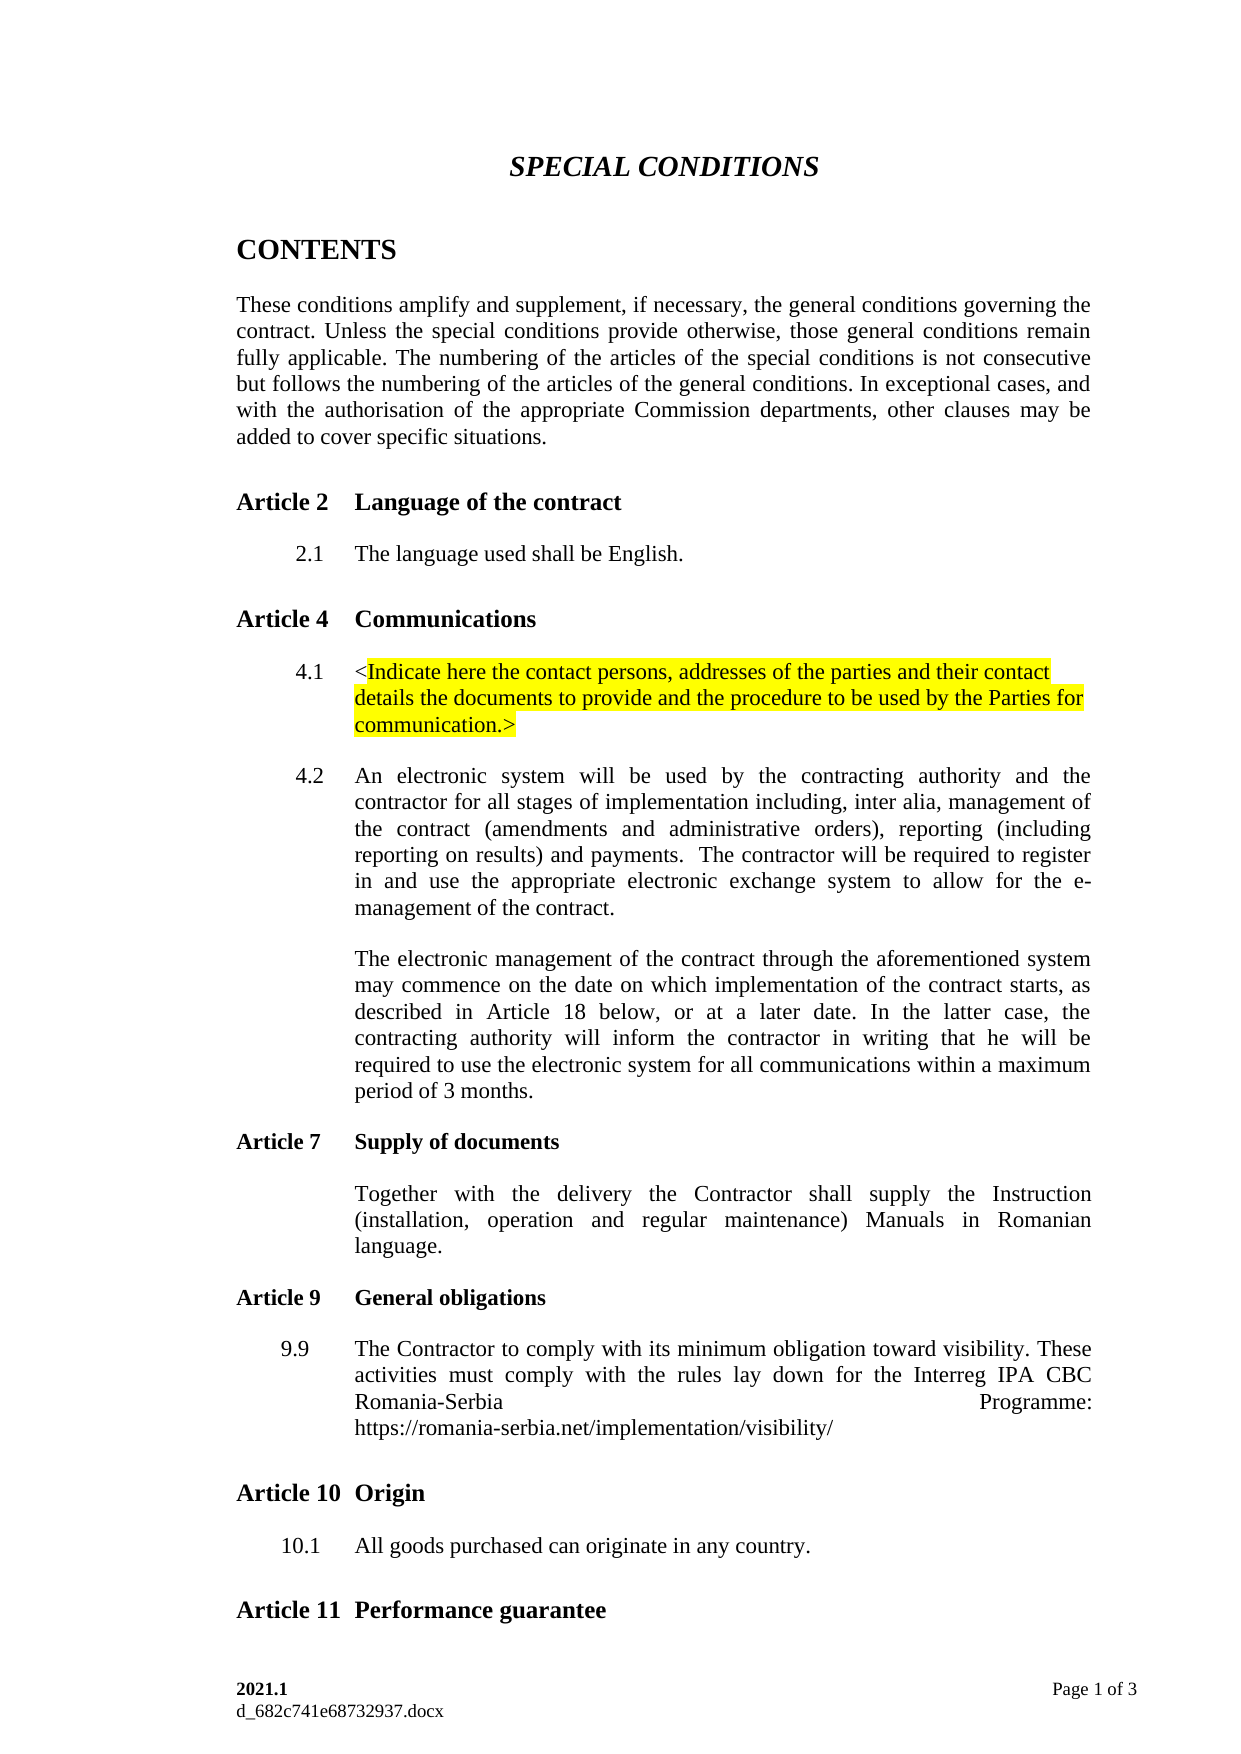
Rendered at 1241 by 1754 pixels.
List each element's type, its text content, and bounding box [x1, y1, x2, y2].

text Article 10 Origin [236, 1478, 1092, 1507]
text 4.2 An electronic system will be used by the contracting authority and the contractor for all stages of implementation including, inter alia, management of the contract (amendments and administrative orders), reporting (including reporting on results) and payments. The contractor will be required to register in and use the appropriate electronic exchange system to allow for the e-management of the contract. [295, 762, 1092, 920]
text The electronic management of the contract through the aforementioned system may commence on the date on which implementation of the contract starts, as described in Article 18 below, or at a later date. In the latter case, the contracting authority will inform the contractor in writing that he will be required to use the electronic system for all communications within a maximum period of 3 months. [295, 945, 1092, 1103]
text Article 7 Supply of documents [236, 1128, 1092, 1155]
text 2.1 The language used shall be English. [295, 540, 1092, 567]
text 4.1 <Indicate here the contact persons, addresses of the parties and their contact details the documents to provide and the procedure to be used by the Parties for communication.> [516, 658, 1092, 737]
text These conditions amplify and supplement, if necessary, the general conditions governing the contract. Unless the special conditions provide otherwise, those general conditions remain fully applicable. The numbering of the articles of the special conditions is not consecutive but follows the numbering of the articles of the general conditions. In exceptional cases, and with the authorisation of the appropriate Commission departments, other clauses may be added to cover specific situations. [236, 291, 1092, 449]
text Article 9 General obligations [236, 1284, 1092, 1310]
text Article 4 Communications [236, 604, 1092, 633]
text 9.9 The Contractor to comply with its minimum obligation toward visibility. These activities must comply with the rules lay down for the Interreg IPA CBC Romania-Serbia Programme: https://romania-serbia.net/implementation/visibility/ [281, 1335, 1093, 1441]
text Article 11 Performance guarantee [236, 1596, 1092, 1624]
text Article 2 Language of the contract [236, 487, 1092, 515]
subtitle SPECIAL CONDITIONS [236, 149, 1092, 182]
text CONTENTS [236, 232, 1092, 266]
text Together with the delivery the Contractor shall supply the Instruction (installation, operation and regular maintenance) Manuals in Romanian language. [354, 1180, 1092, 1259]
subtitle 10.1 All goods purchased can originate in any country. [281, 1532, 1092, 1558]
